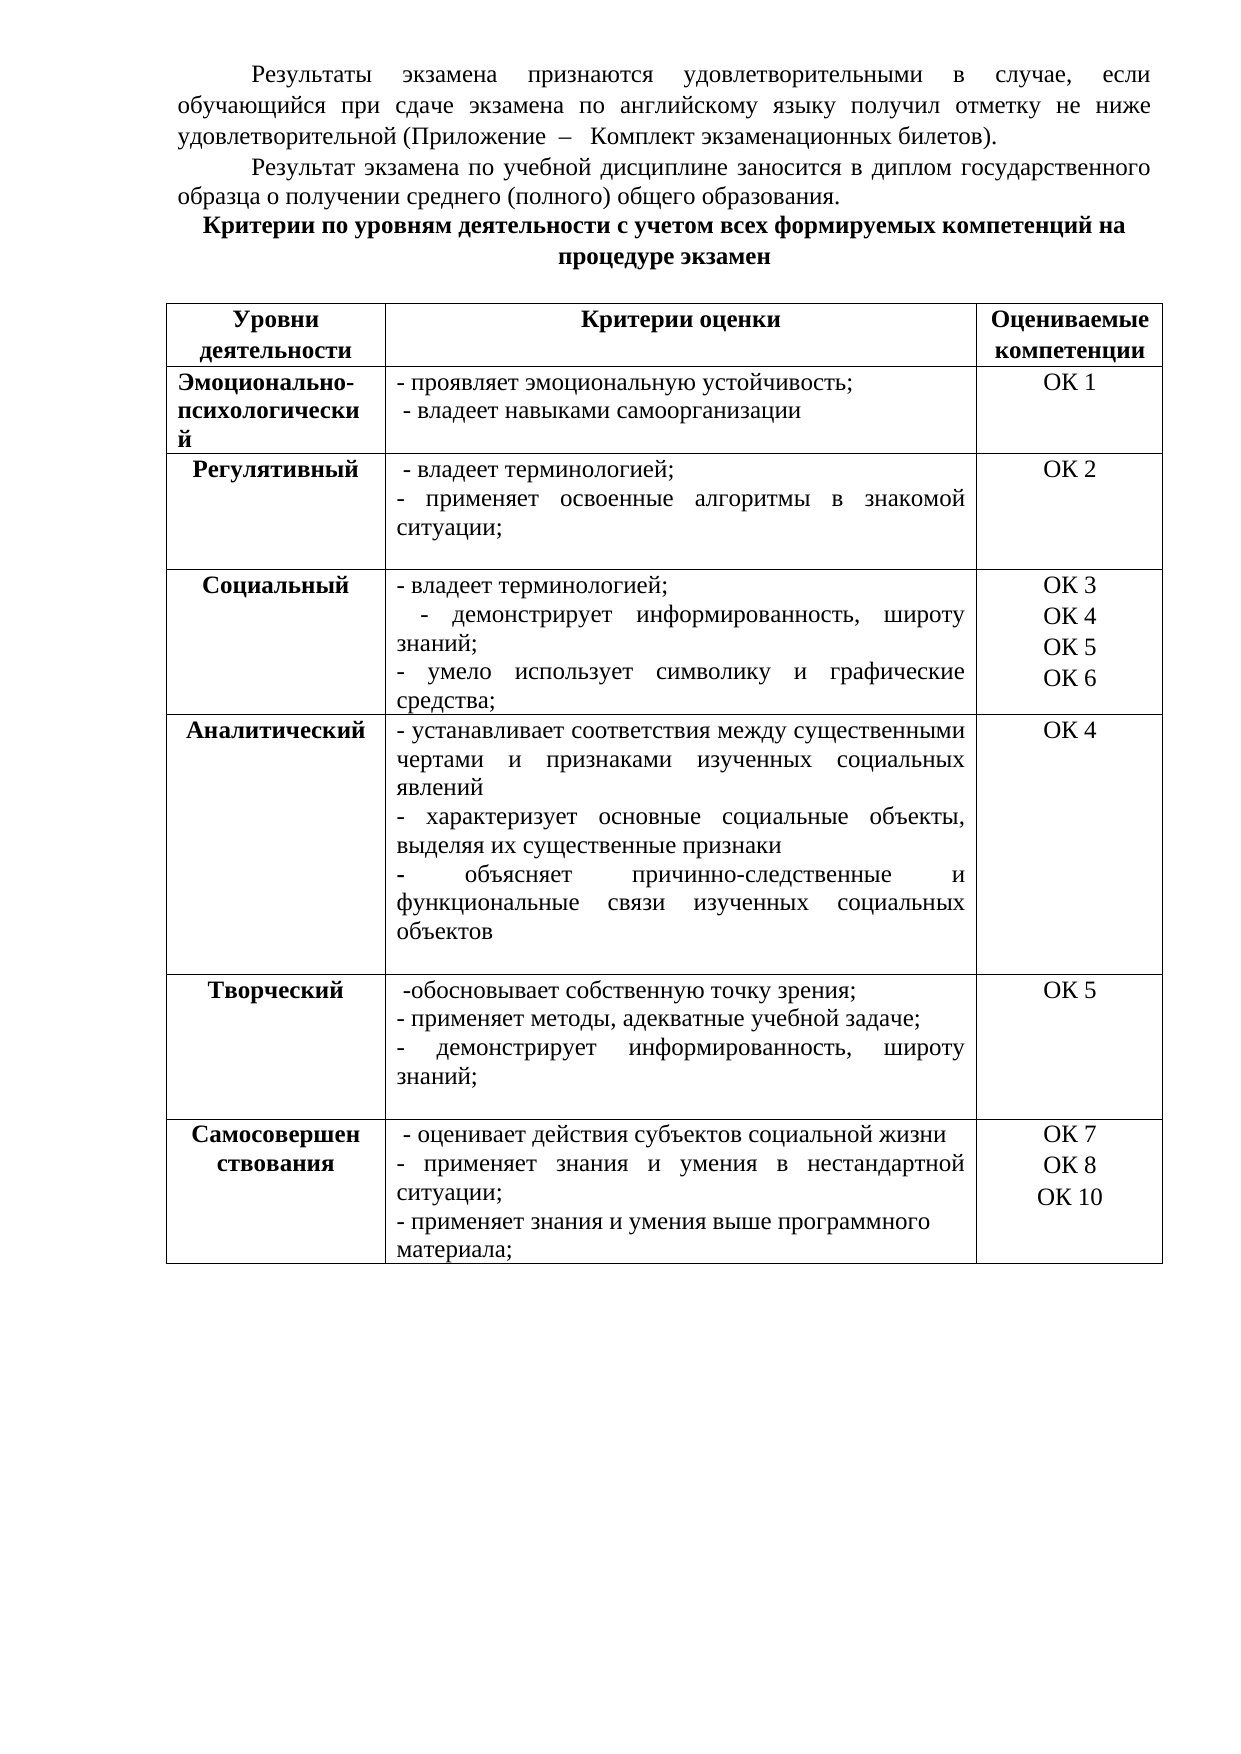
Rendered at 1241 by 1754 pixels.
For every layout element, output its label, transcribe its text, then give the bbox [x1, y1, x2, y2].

table_cell - устанавливает соответствия между существенными чертами и признаками изученных социальных явлений - характеризует основные социальные объекты, выделяя их существенные признаки - объясняет причинно-следственные и функциональные связи изученных социальных объектов [386, 715, 976, 974]
table_cell Эмоционально-психологический [167, 367, 385, 453]
table_header Критерии оценки [386, 304, 976, 366]
text Результат экзамена по учебной дисциплине заносится в диплом государственного образца о получении среднего (полного) общего образования. [177, 152, 1152, 210]
table_cell Регулятивный [167, 454, 385, 569]
table_cell ОК 2 [977, 454, 1162, 569]
table_cell - владеет терминологией; - демонстрирует информированность, широту знаний; - умело использует символику и графические средства; [386, 570, 976, 714]
table_cell - владеет терминологией; - применяет освоенные алгоритмы в знакомой ситуации; [386, 454, 976, 569]
table_cell - проявляет эмоциональную устойчивость; - владеет навыками самоорганизации [386, 367, 976, 453]
text Результаты экзамена признаются удовлетворительными в случае, если обучающийся при сдаче экзамена по английскому языку получил отметку не ниже удовлетворительной (Приложение – Комплект экзаменационных билетов). [177, 59, 1152, 150]
table_cell Самосовершен ствования [167, 1120, 385, 1263]
table_header Уровни деятельности [167, 304, 385, 366]
table_cell Творческий [167, 975, 385, 1118]
table_cell ОК 4 [977, 715, 1162, 974]
table_cell Аналитический [167, 715, 385, 974]
table_cell -обосновывает собственную точку зрения; - применяет методы, адекватные учебной задаче; - демонстрирует информированность, широту знаний; [386, 975, 976, 1118]
table_cell - оценивает действия субъектов социальной жизни - применяет знания и умения в нестандартной ситуации; - применяет знания и умения выше программного материала; [386, 1120, 976, 1263]
table_cell ОК 7 ОК 8 ОК 10 [977, 1120, 1162, 1263]
text Критерии по уровням деятельности с учетом всех формируемых компетенций на процедуре экзамен [177, 210, 1152, 269]
table_cell ОК 1 [977, 367, 1162, 453]
table_cell ОК 3 ОК 4 ОК 5 ОК 6 [977, 570, 1162, 714]
table_cell Социальный [167, 570, 385, 714]
table_cell ОК 5 [977, 975, 1162, 1118]
table_header Оцениваемые компетенции [977, 304, 1162, 366]
